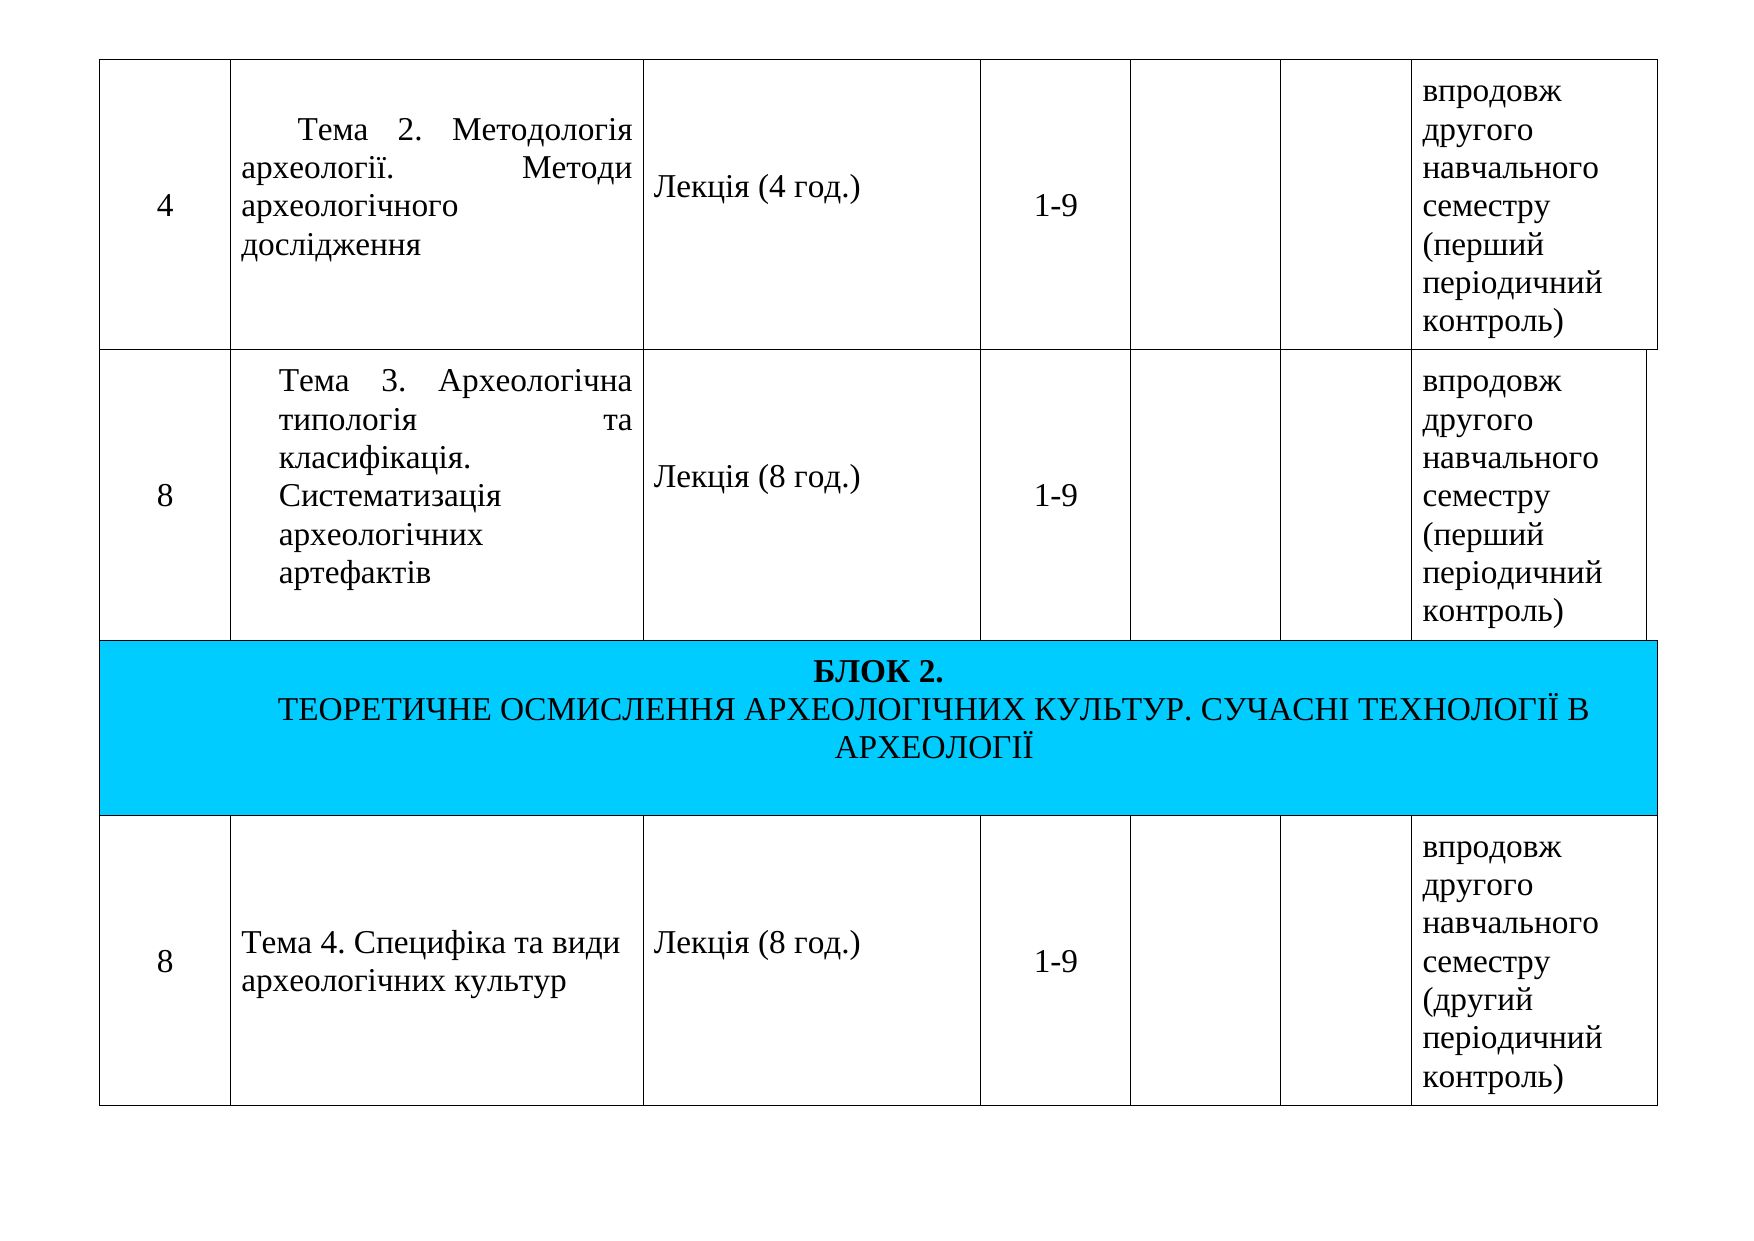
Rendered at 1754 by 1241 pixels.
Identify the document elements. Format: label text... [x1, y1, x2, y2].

table_cell [1281, 350, 1411, 639]
table_cell Лекція (8 год.) [644, 350, 980, 639]
table_cell [1131, 350, 1280, 639]
table_cell БЛОК 2. ТЕОРЕТИЧНЕ ОСМИСЛЕННЯ АРХЕОЛОГІЧНИХ КУЛЬТУР. СУЧАСНІ ТЕХНОЛОГІЇ В АРХЕОЛОГІЇ [100, 641, 1657, 815]
table_cell Тема 2. Методологія археології. Методи археологічного дослідження [231, 60, 643, 349]
table_cell [1281, 816, 1411, 1105]
table_cell 4 [100, 60, 230, 349]
table_cell 8 [100, 350, 230, 639]
table_cell 8 [100, 816, 230, 1105]
table_cell [1281, 60, 1411, 349]
table_cell [1131, 816, 1280, 1105]
table_cell впродовж другого навчального семестру (перший періодичний контроль) [1412, 350, 1646, 639]
table_cell Тема 4. Специфіка та види археологічних культур [231, 816, 643, 1105]
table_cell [1412, 816, 1657, 1105]
table_cell 1-9 [981, 816, 1130, 1105]
table_cell Лекція (4 год.) [644, 60, 980, 349]
table_cell 1-9 [981, 60, 1130, 349]
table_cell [1412, 60, 1657, 349]
table_cell [1131, 60, 1280, 349]
table_cell Тема 3. Археологічна типологія та класифікація. Систематизація археологічних артефактів [231, 350, 643, 639]
table_cell Лекція (8 год.) [644, 816, 980, 1105]
table_cell 1-9 [981, 350, 1130, 639]
